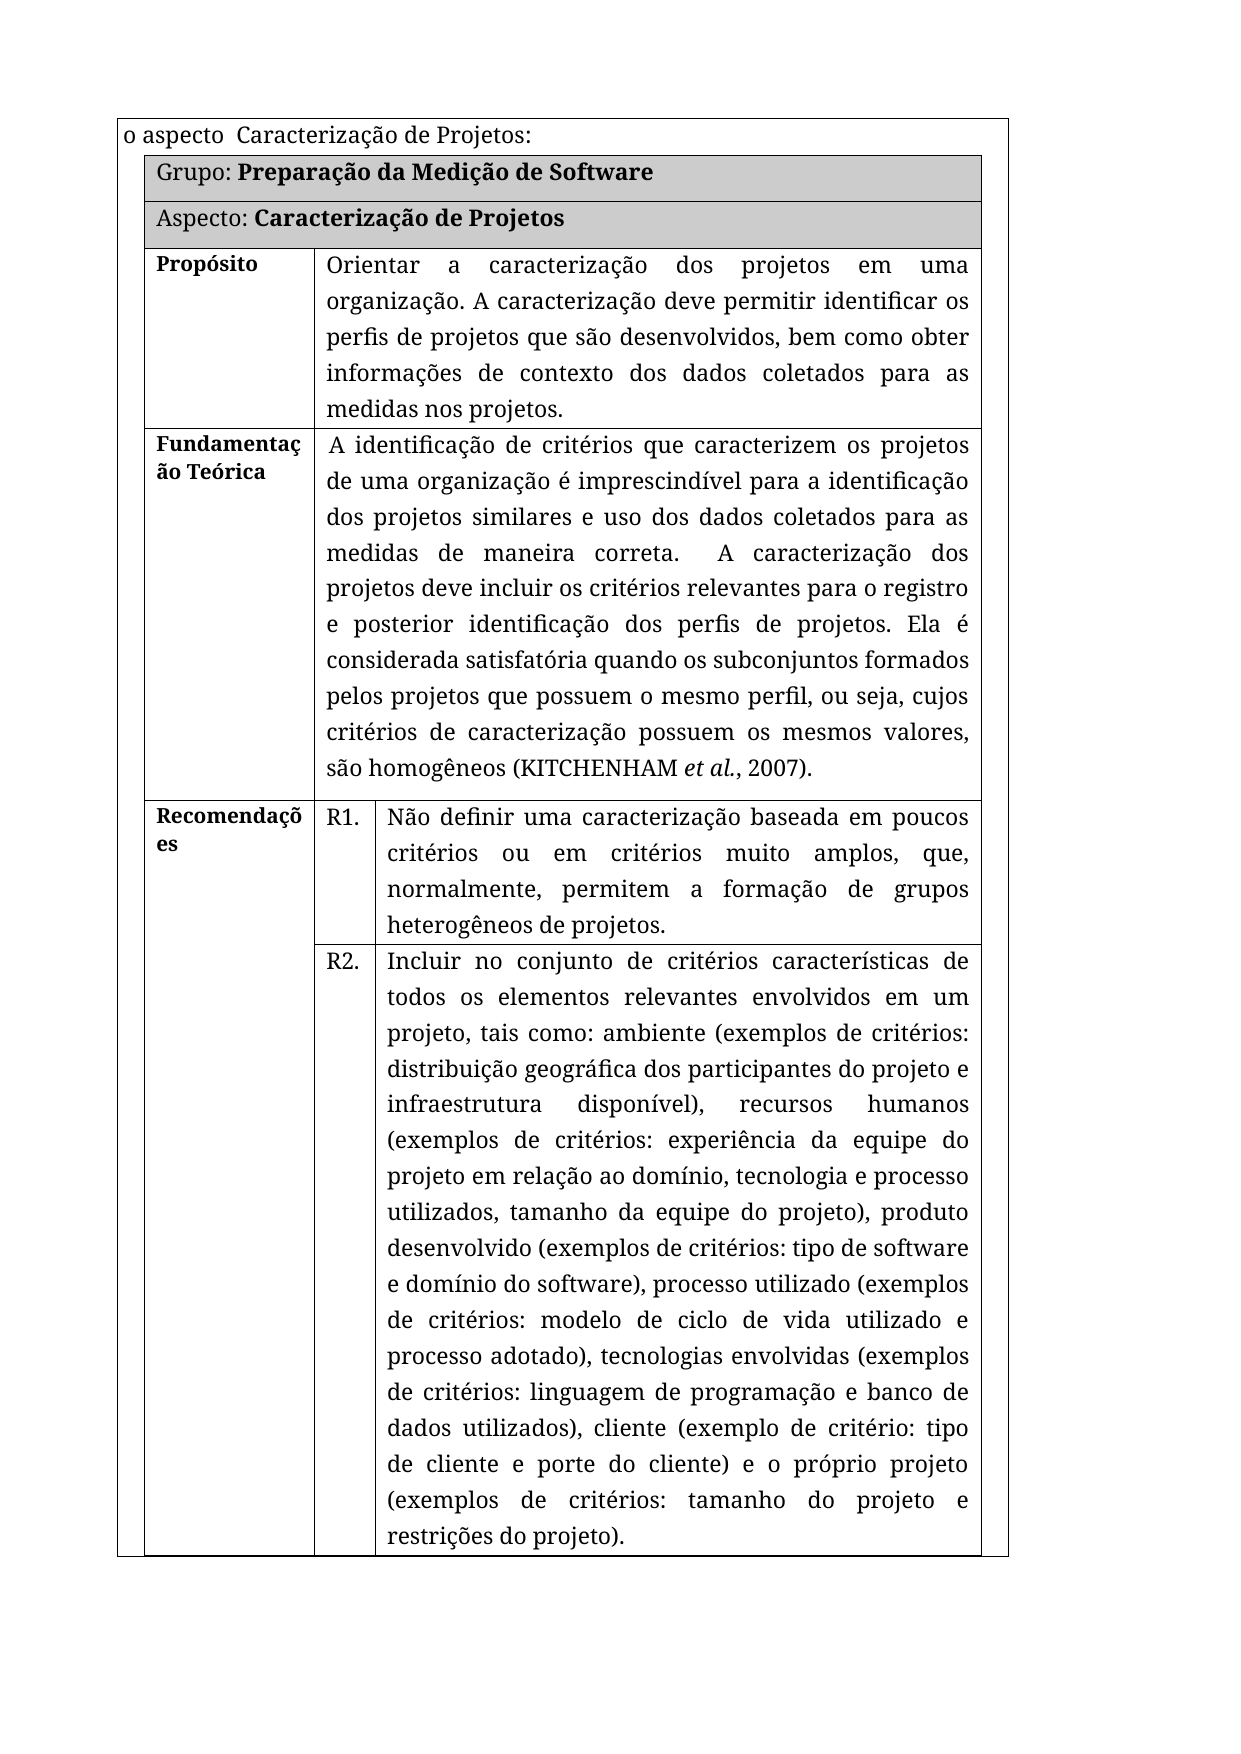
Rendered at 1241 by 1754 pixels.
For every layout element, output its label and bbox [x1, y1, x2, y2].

table_header [118, 119, 1008, 1556]
